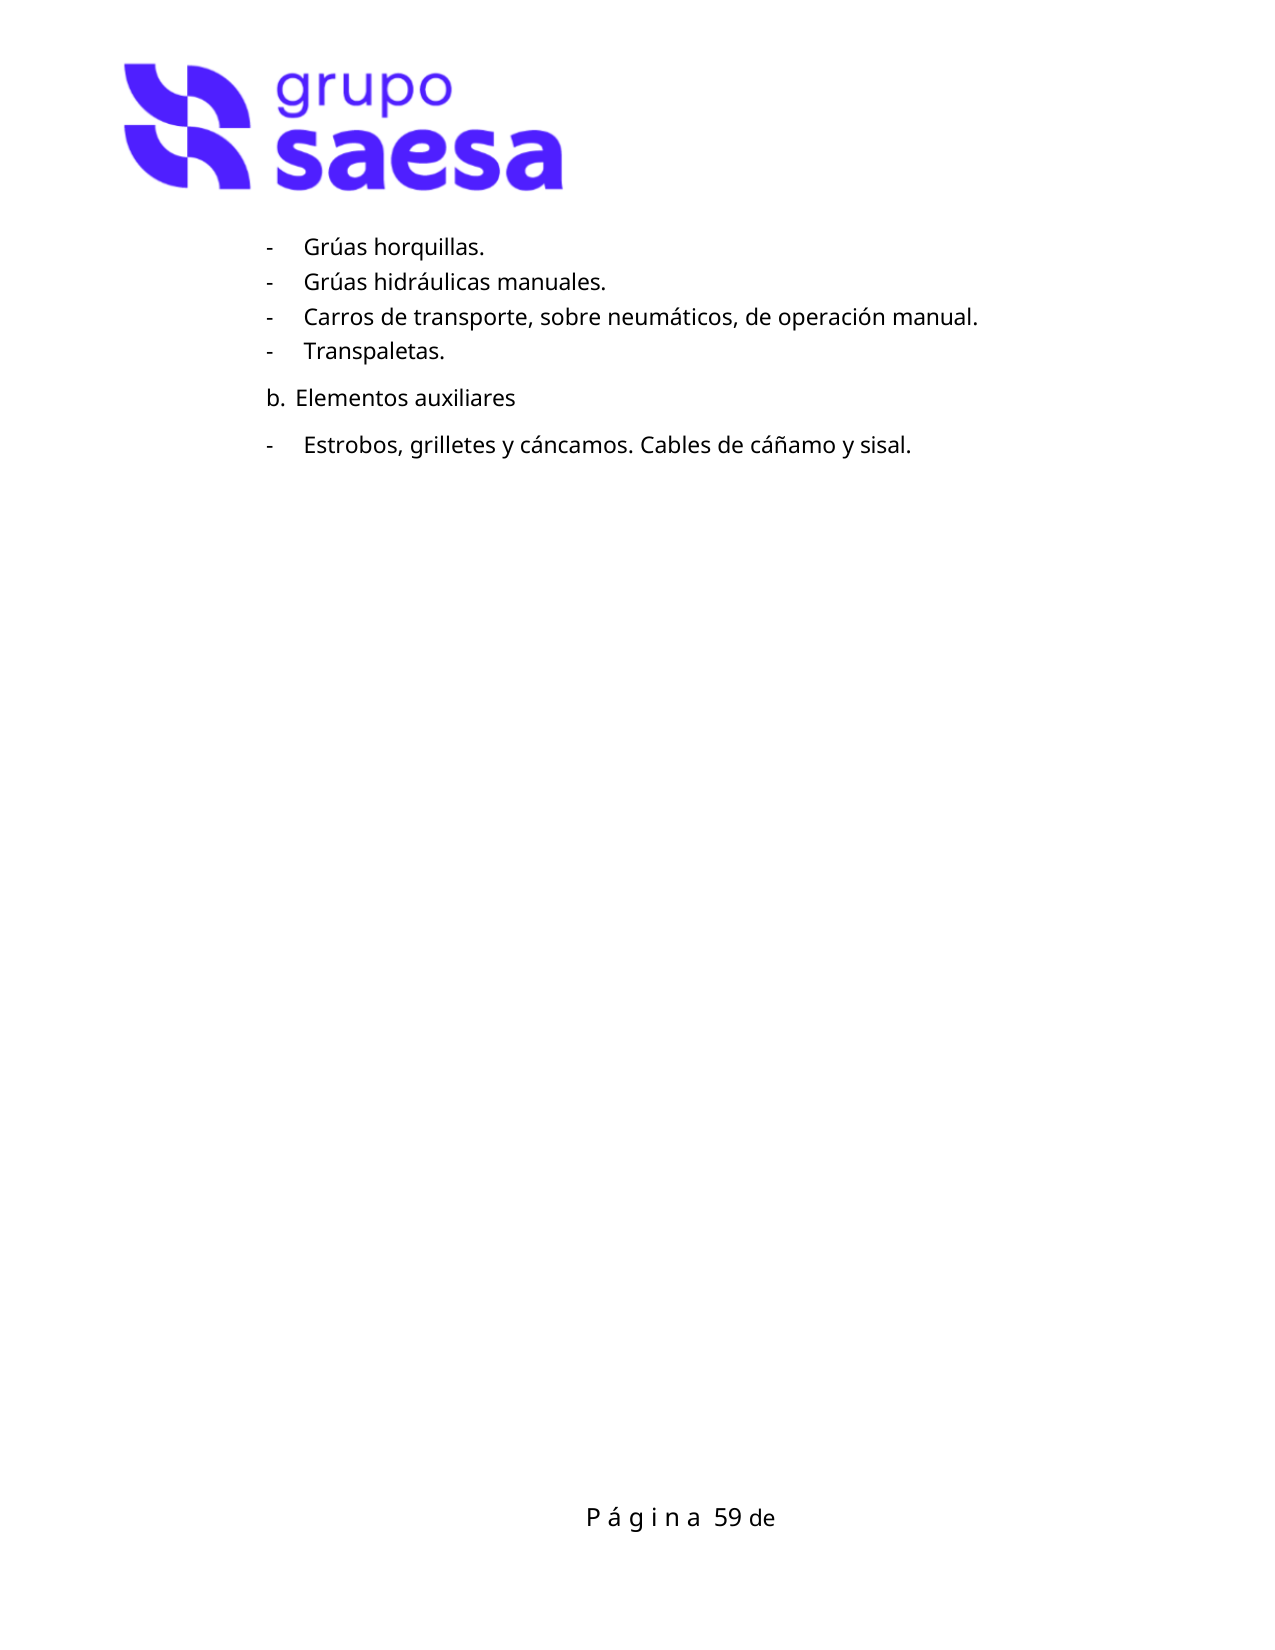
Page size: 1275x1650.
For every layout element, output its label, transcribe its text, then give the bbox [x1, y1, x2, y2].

list Carros de transporte, sobre neumáticos, de operación manual. [266, 301, 1162, 332]
list Estrobos, grilletes y cáncamos. Cables de cáñamo y sisal. [266, 429, 1162, 461]
picture [112, 54, 569, 195]
list Grúas horquillas. [266, 231, 1162, 262]
list Transpaletas. [266, 335, 1162, 367]
list Elementos auxiliares [266, 382, 1162, 414]
list Grúas hidráulicas manuales. [266, 266, 1162, 297]
